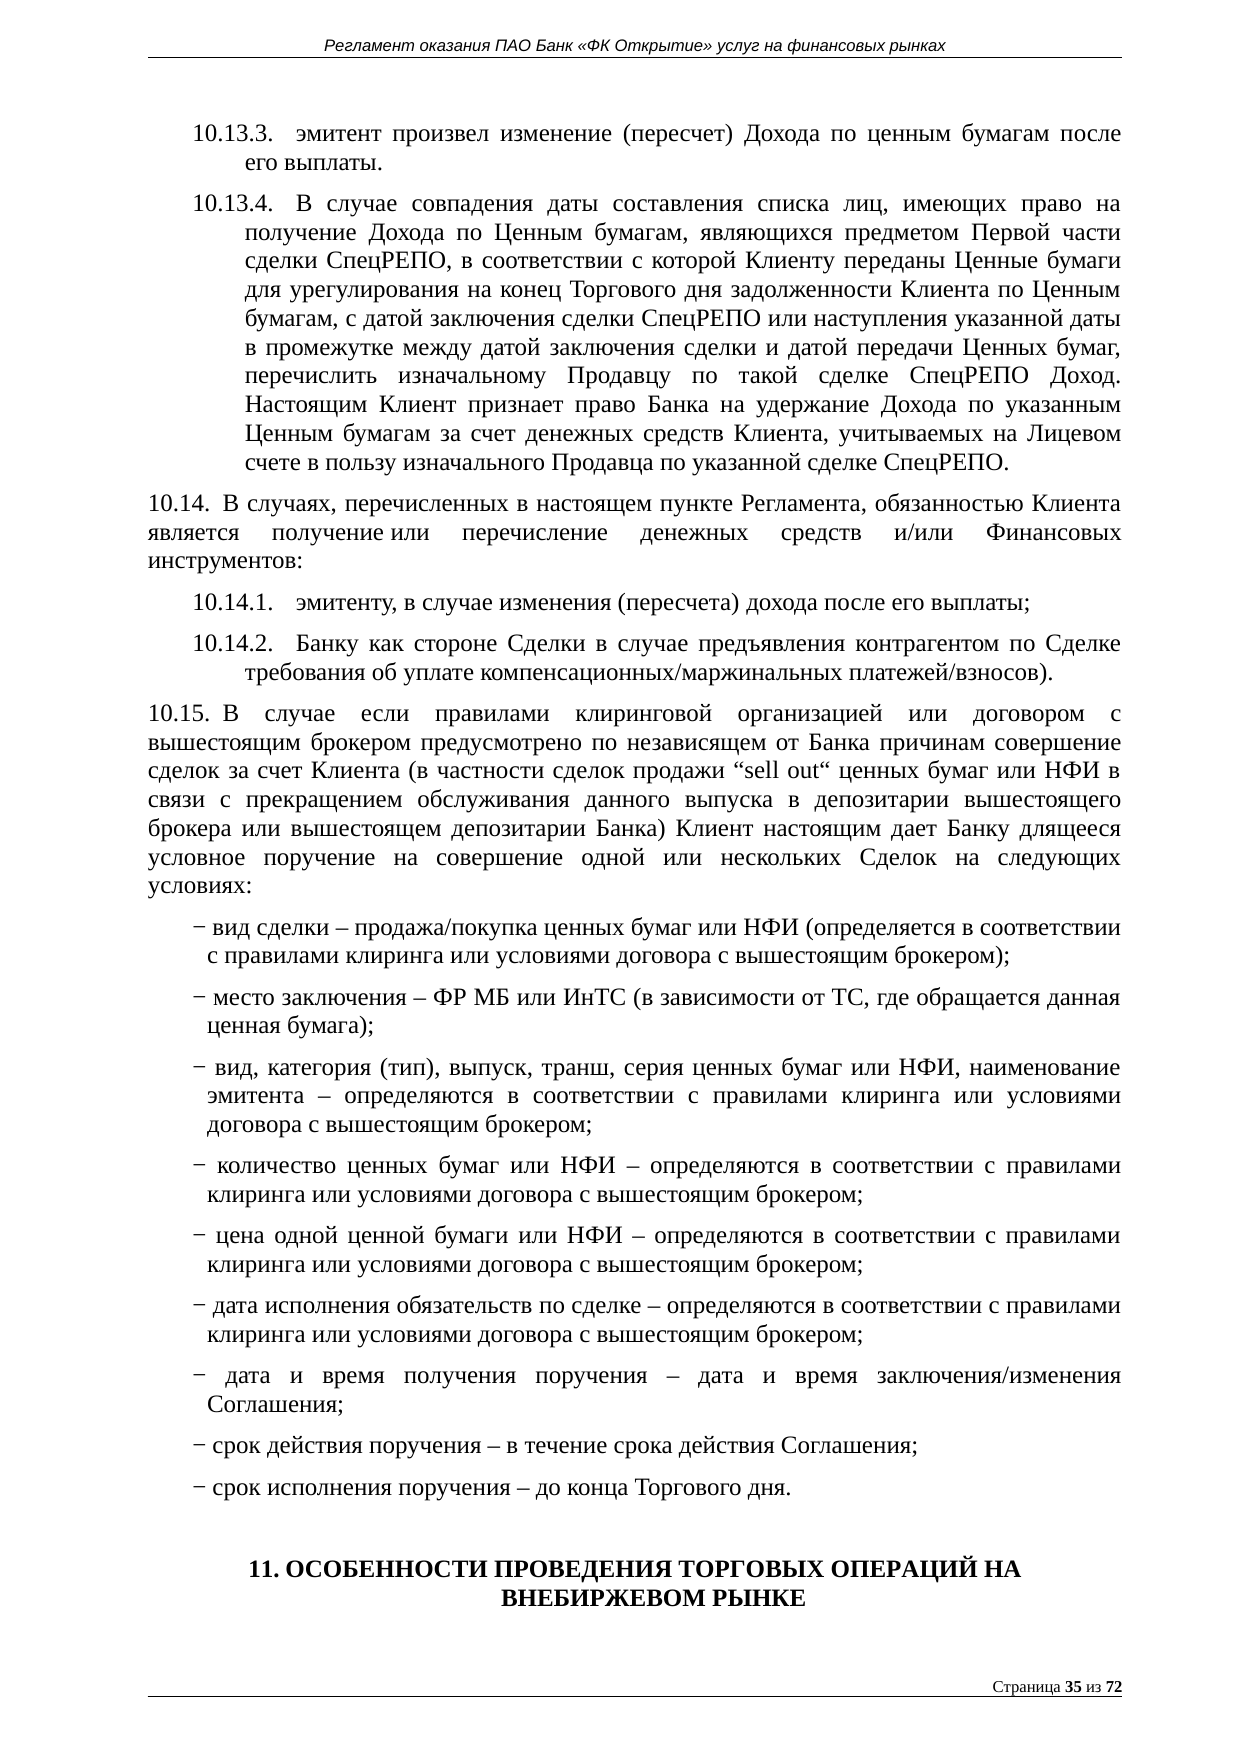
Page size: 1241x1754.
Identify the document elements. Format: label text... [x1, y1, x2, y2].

list − срок исполнения поручения – до конца Торгового дня. [192, 1472, 1122, 1501]
list − дата и время получения поручения – дата и время заключения/изменения Соглашения; [192, 1361, 1122, 1418]
list ОСОБЕННОСТИ ПРОВЕДЕНИЯ ТОРГОВЫХ ОПЕРАЦИЙ НА ВНЕБИРЖЕВОМ РЫНКЕ [183, 1554, 1087, 1612]
text эмитенту, в случае изменения (пересчета) дохода после его выплаты; [192, 587, 1122, 616]
text эмитент произвел изменение (пересчет) Дохода по ценным бумагам после его выплаты. [192, 118, 1122, 176]
list − вид, категория (тип), выпуск, транш, серия ценных бумаг или НФИ, наименование эмитента – определяются в соответствии с правилами клиринга или условиями договора с вышестоящим брокером; [192, 1052, 1122, 1138]
list − цена одной ценной бумаги или НФИ – определяются в соответствии с правилами клиринга или условиями договора с вышестоящим брокером; [192, 1221, 1122, 1278]
text Банку как стороне Сделки в случае предъявления контрагентом по Сделке требования об уплате компенсационных/маржинальных платежей/взносов). [192, 628, 1122, 686]
list В случае если правилами клиринговой организацией или договором с вышестоящим брокером предусмотрено по независящем от Банка причинам совершение сделок за счет Клиента (в частности сделок продажи “sell out“ ценных бумаг или НФИ в связи с прекращением обслуживания данного выпуска в депозитарии вышестоящего брокера или вышестоящем депозитарии Банка) Клиент настоящим дает Банку длящееся условное поручение на совершение одной или нескольких Сделок на следующих условиях: [148, 698, 1122, 899]
list − количество ценных бумаг или НФИ – определяются в соответствии с правилами клиринга или условиями договора с вышестоящим брокером; [192, 1151, 1122, 1208]
list − дата исполнения обязательств по сделке – определяются в соответствии с правилами клиринга или условиями договора с вышестоящим брокером; [192, 1291, 1122, 1348]
list − срок действия поручения – в течение срока действия Соглашения; [192, 1431, 1122, 1459]
list В случаях, перечисленных в настоящем пункте Регламента, обязанностью Клиента является получение или перечисление денежных средств и/или Финансовых инструментов: [148, 488, 1122, 574]
list − вид сделки – продажа/покупка ценных бумаг или НФИ (определяется в соответствии с правилами клиринга или условиями договора с вышестоящим брокером); [192, 912, 1122, 969]
list − место заключения – ФР МБ или ИнТС (в зависимости от ТС, где обращается данная ценная бумага); [192, 982, 1122, 1039]
text В случае совпадения даты составления списка лиц, имеющих право на получение Дохода по Ценным бумагам, являющихся предметом Первой части сделки СпецРЕПО, в соответствии с которой Клиенту переданы Ценные бумаги для урегулирования на конец Торгового дня задолженности Клиента по Ценным бумагам, с датой заключения сделки СпецРЕПО или наступления указанной даты в промежутке между датой заключения сделки и датой передачи Ценных бумаг, перечислить изначальному Продавцу по такой сделке СпецРЕПО Доход. Настоящим Клиент признает право Банка на удержание Дохода по указанным Ценным бумагам за счет денежных средств Клиента, учитываемых на Лицевом счете в пользу изначального Продавца по указанной сделке СпецРЕПО. [192, 188, 1122, 476]
